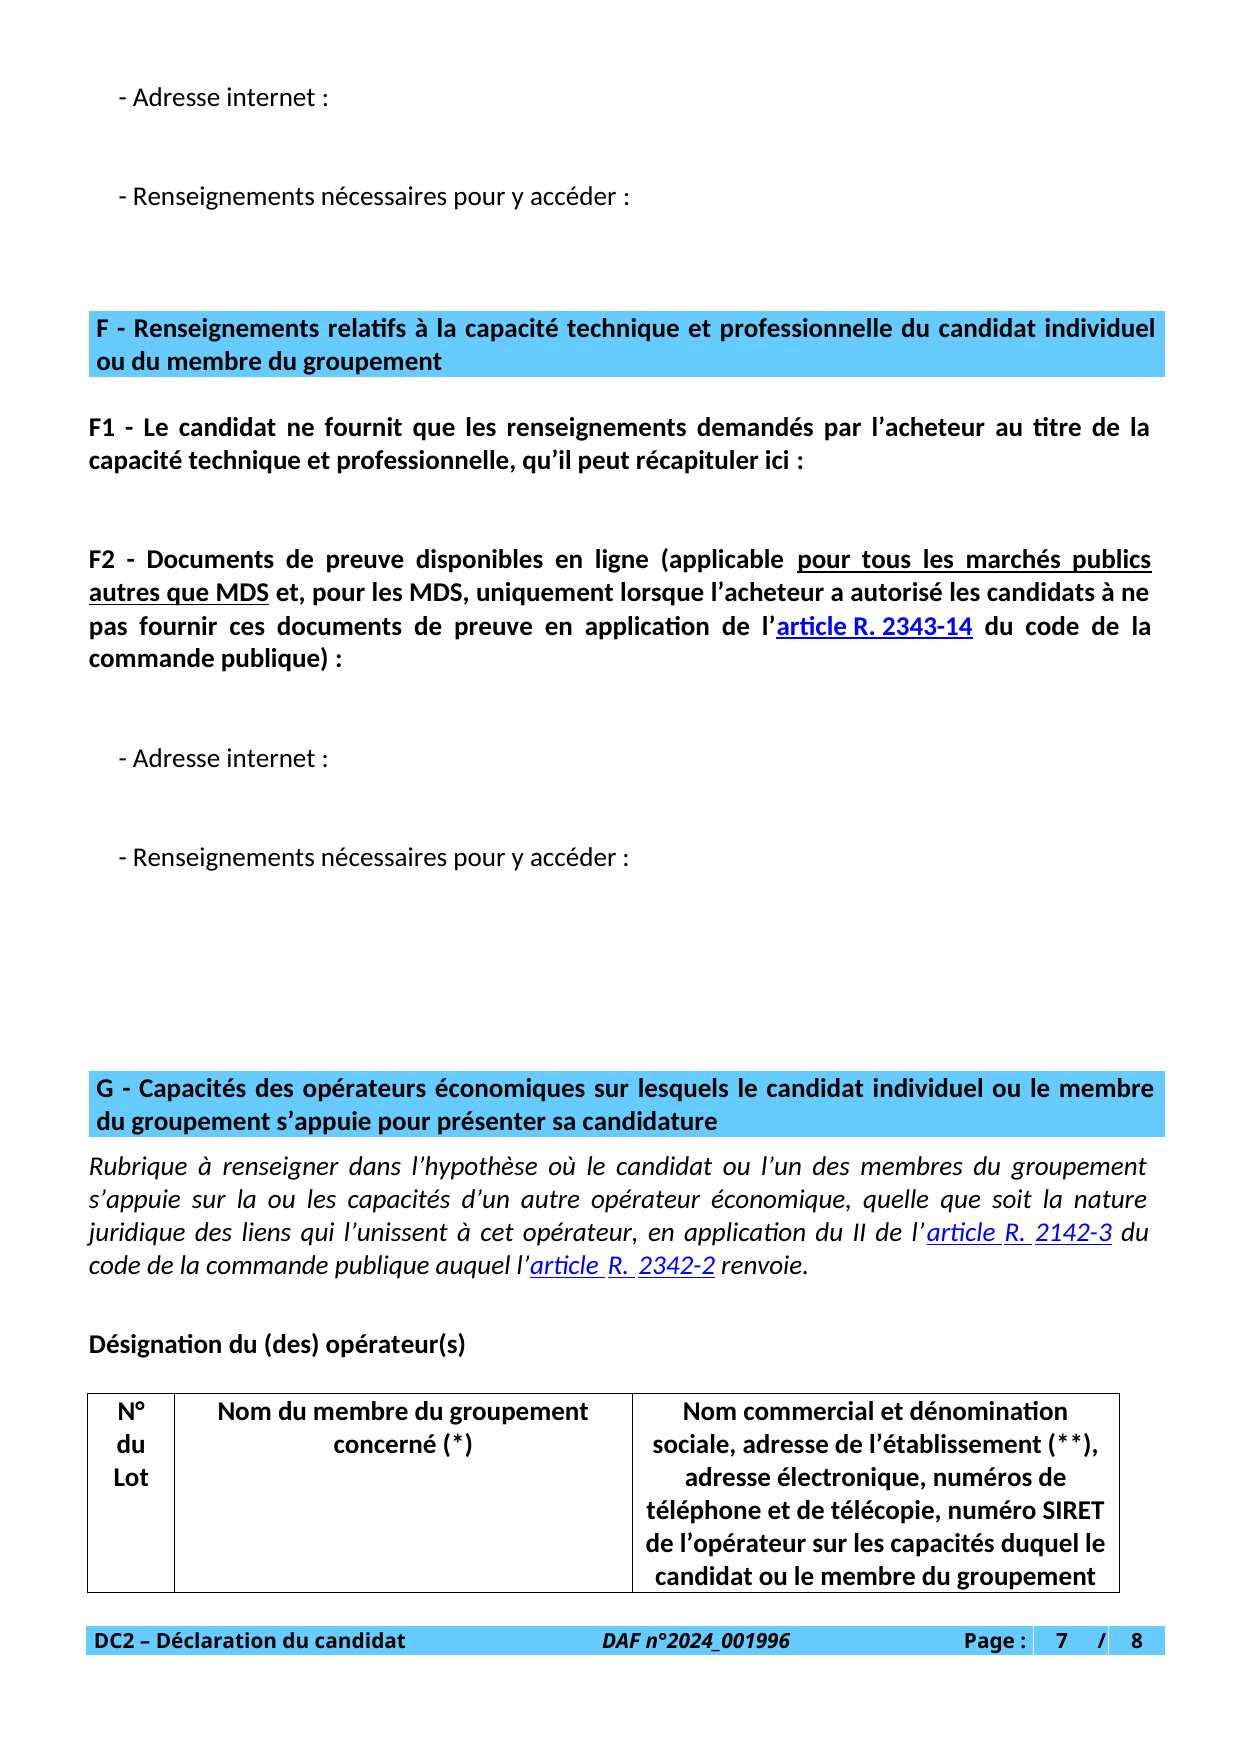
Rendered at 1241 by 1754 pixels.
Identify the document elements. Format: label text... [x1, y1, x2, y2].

table_header G - Capacités des opérateurs économiques sur lesquels le candidat individuel ou le membre du groupement s’appuie pour présenter sa candidature [718, 1071, 1165, 1137]
text - Renseignements nécessaires pour y accéder : [118, 840, 1152, 873]
table_header F - Renseignements relatifs à la capacité technique et professionnelle du candidat individuel ou du membre du groupement [89, 311, 1165, 377]
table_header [175, 1394, 632, 1592]
text - Adresse internet : [118, 80, 1152, 113]
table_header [633, 1394, 1119, 1592]
table_header N° du Lot [88, 1394, 174, 1592]
text - Renseignements nécessaires pour y accéder : [118, 179, 1152, 212]
text Désignation du (des) opérateur(s) [89, 1327, 1152, 1360]
text Rubrique à renseigner dans l’hypothèse où le candidat ou l’un des membres du groupement s’appuie sur la ou les capacités d’un autre opérateur économique, quelle que soit la nature juridique des liens qui l’unissent à cet opérateur, en application du II de l’article R. 2142-3 du code de la commande publique auquel l’article R. 2342-2 renvoie. [89, 1149, 1152, 1282]
text - Adresse internet : [118, 741, 1152, 774]
text F2 - Documents de preuve disponibles en ligne (applicable pour tous les marchés publics autres que MDS et, pour les MDS, uniquement lorsque l’acheteur a autorisé les candidats à ne pas fournir ces documents de preuve en application de l’article R. 2343-14 du code de la commande publique) : [89, 543, 1152, 675]
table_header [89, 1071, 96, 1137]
text F1 - Le candidat ne fournit que les renseignements demandés par l’acheteur au titre de la capacité technique et professionnelle, qu’il peut récapituler ici : [89, 411, 1152, 477]
